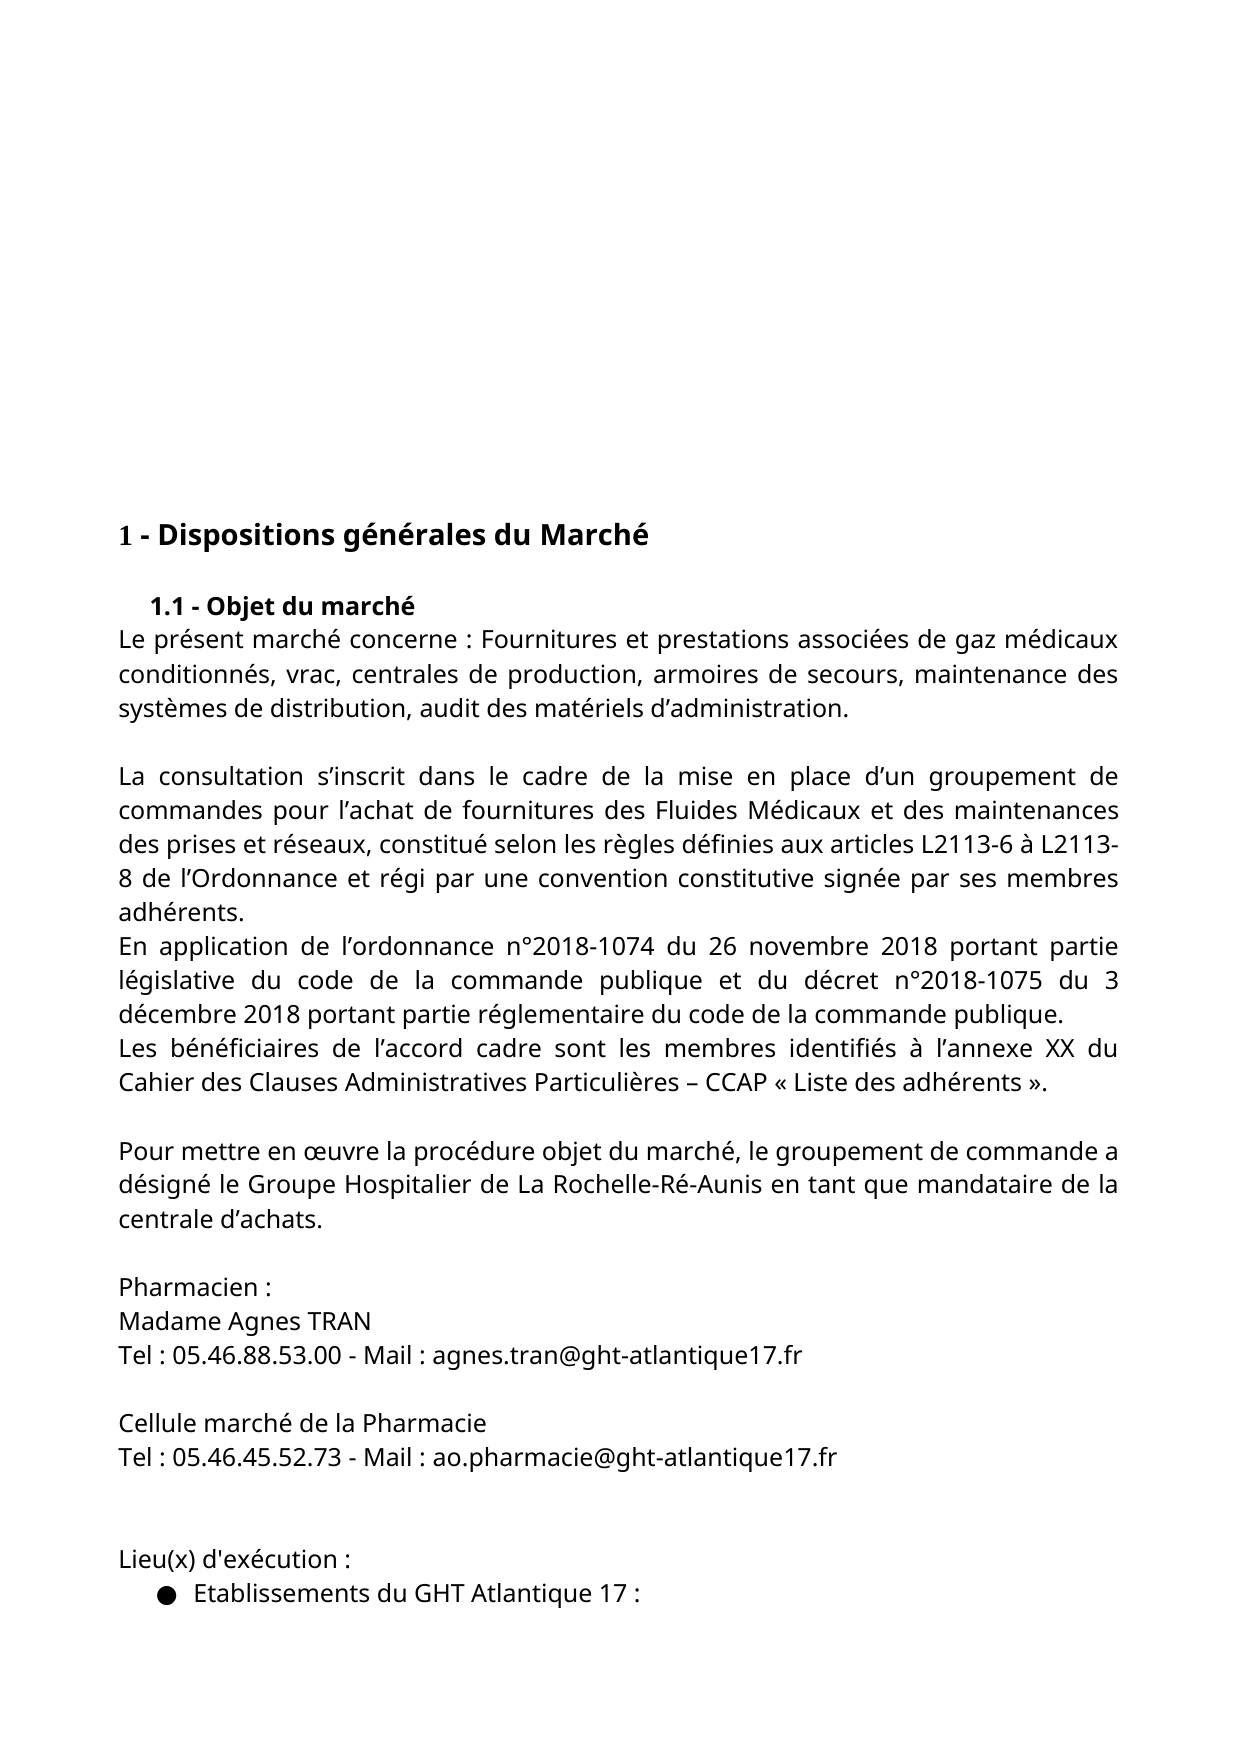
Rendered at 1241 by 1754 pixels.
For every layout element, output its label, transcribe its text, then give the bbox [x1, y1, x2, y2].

text Lieu(x) d'exécution : [118, 1542, 1120, 1576]
text Pour mettre en œuvre la procédure objet du marché, le groupement de commande a désigné le Groupe Hospitalier de La Rochelle-Ré-Aunis en tant que mandataire de la centrale d’achats. [118, 1133, 1120, 1235]
text Les bénéficiaires de l’accord cadre sont les membres identifiés à l’annexe XX du Cahier des Clauses Administratives Particulières – CCAP « Liste des adhérents ». [118, 1031, 1120, 1099]
text Le présent marché concerne : Fournitures et prestations associées de gaz médicaux conditionnés, vrac, centrales de production, armoires de secours, maintenance des systèmes de distribution, audit des matériels d’administration. [118, 622, 1120, 724]
text Madame Agnes TRAN [118, 1303, 1122, 1337]
text Cellule marché de la Pharmacie [118, 1406, 1122, 1440]
text Tel : 05.46.45.52.73 - Mail : ao.pharmacie@ght-atlantique17.fr [118, 1440, 1120, 1474]
text Tel : 05.46.88.53.00 - Mail : agnes.tran@ght-atlantique17.fr [118, 1337, 1122, 1372]
subtitle 1 - Dispositions générales du Marché [118, 514, 1122, 554]
list Etablissements du GHT Atlantique 17 : [156, 1576, 1120, 1610]
text Pharmacien : [118, 1269, 1122, 1303]
subtitle 1.1 - Objet du marché [149, 588, 1120, 622]
text En application de l’ordonnance n°2018-1074 du 26 novembre 2018 portant partie législative du code de la commande publique et du décret n°2018-1075 du 3 décembre 2018 portant partie réglementaire du code de la commande publique. [118, 929, 1120, 1031]
text La consultation s’inscrit dans le cadre de la mise en place d’un groupement de commandes pour l’achat de fournitures des Fluides Médicaux et des maintenances des prises et réseaux, constitué selon les règles définies aux articles L2113-6 à L2113-8 de l’Ordonnance et régi par une convention constitutive signée par ses membres adhérents. [118, 758, 1120, 929]
